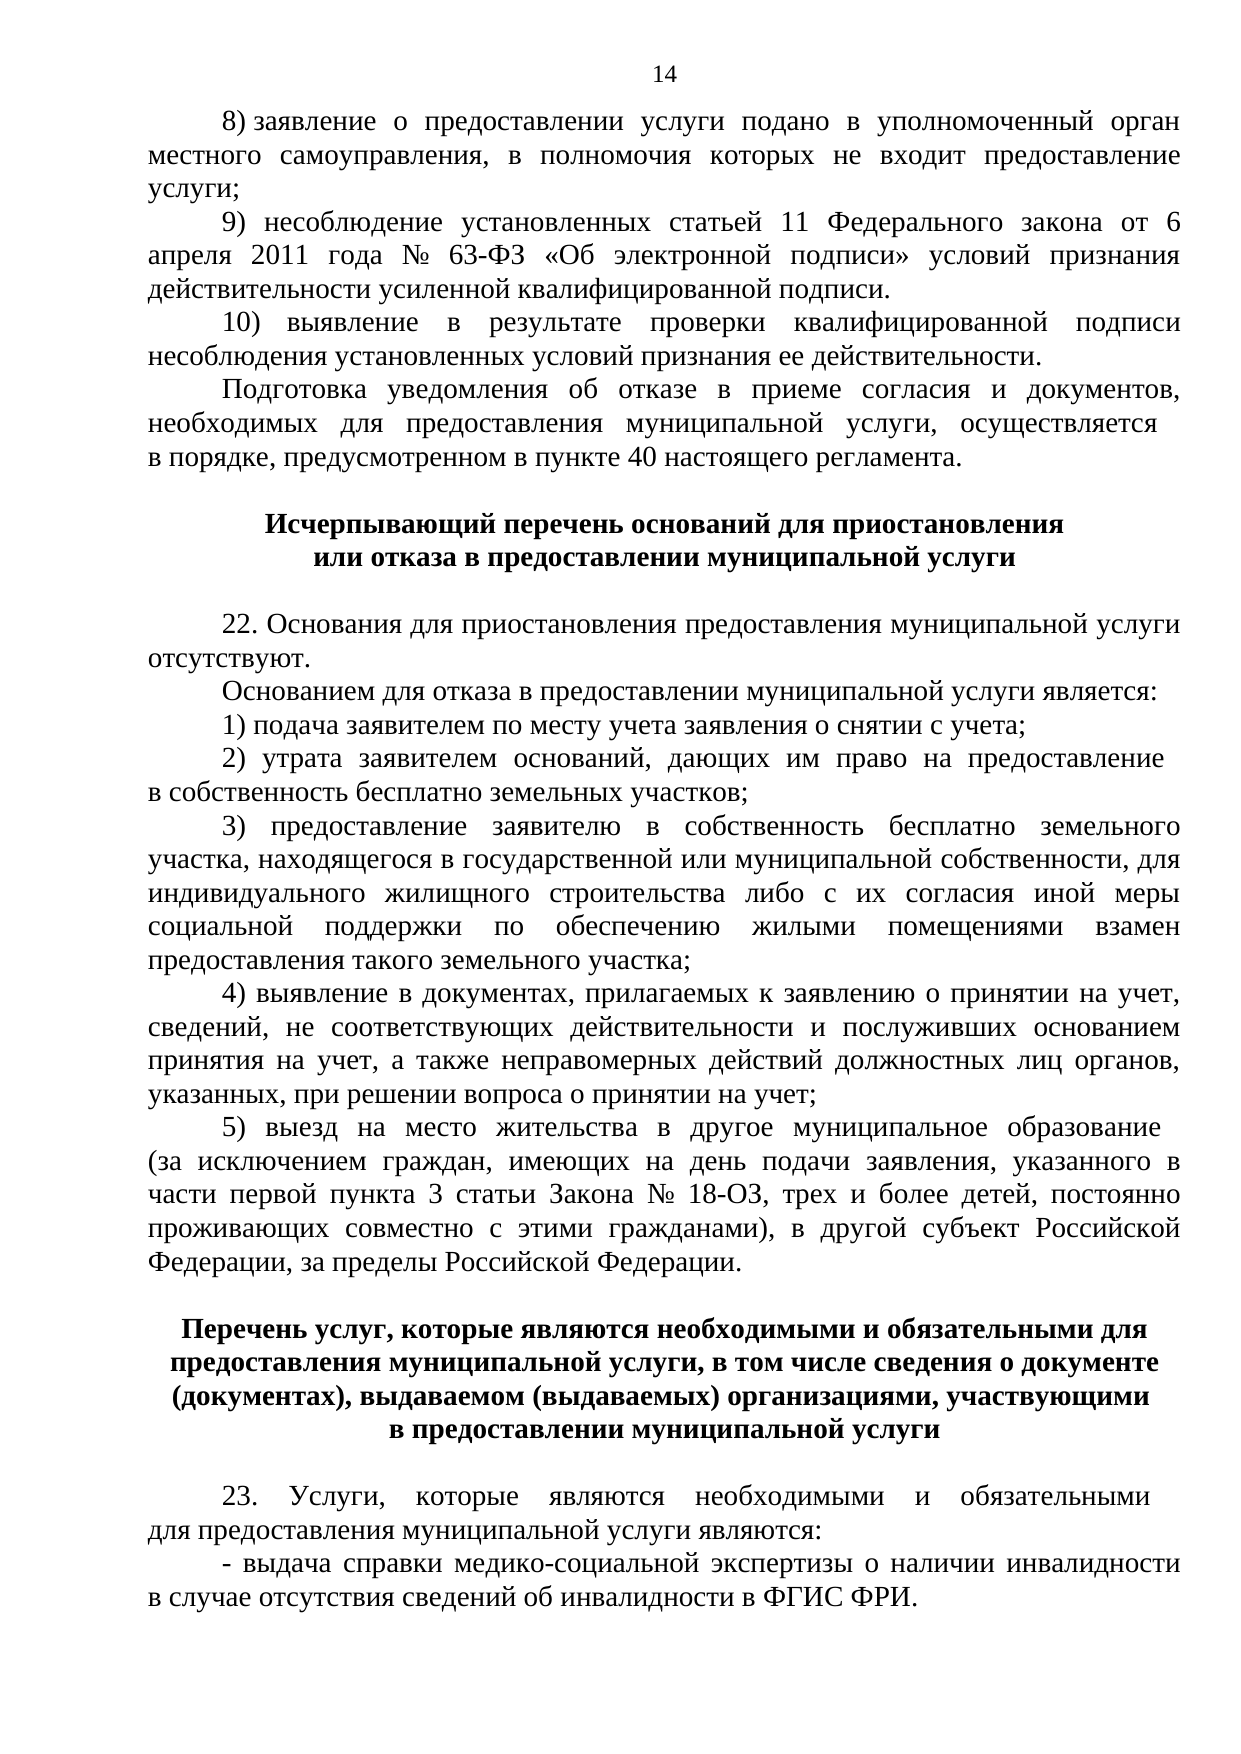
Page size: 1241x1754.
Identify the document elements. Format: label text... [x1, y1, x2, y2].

text 8) заявление о предоставлении услуги подано в уполномоченный орган местного самоуправления, в полномочия которых не входит предоставление услуги; [148, 103, 1181, 204]
text 9) несоблюдение установленных статьей 11 Федерального закона от 6 апреля 2011 года № 63-ФЗ «Об электронной подписи» условий признания действительности усиленной квалифицированной подписи. [148, 204, 1181, 304]
text Перечень услуг, которые являются необходимыми и обязательными для предоставления муниципальной услуги, в том числе сведения о документе (документах), выдаваемом (выдаваемых) организациями, участвующими в предоставлении муниципальной услуги [148, 1311, 1181, 1445]
text Исчерпывающий перечень оснований для приостановления [148, 506, 1181, 539]
text или отказа в предоставлении муниципальной услуги [148, 539, 1181, 573]
text 22. Основания для приостановления предоставления муниципальной услуги отсутствуют. [148, 606, 1181, 673]
text 1) подача заявителем по месту учета заявления о снятии с учета; [148, 707, 1181, 741]
text 2) утрата заявителем оснований, дающих им право на предоставление в собственность бесплатно земельных участков; [148, 741, 1181, 808]
text - выдача справки медико-социальной экспертизы о наличии инвалидности в случае отсутствия сведений об инвалидности в ФГИС ФРИ. [148, 1546, 1181, 1613]
text Подготовка уведомления об отказе в приеме согласия и документов, необходимых для предоставления муниципальной услуги, осуществляется в порядке, предусмотренном в пункте 40 настоящего регламента. [148, 372, 1181, 472]
text 23. Услуги, которые являются необходимыми и обязательными для предоставления муниципальной услуги являются: [148, 1478, 1181, 1546]
text 3) предоставление заявителю в собственность бесплатно земельного участка, находящегося в государственной или муниципальной собственности, для индивидуального жилищного строительства либо с их согласия иной меры социальной поддержки по обеспечению жилыми помещениями взамен предоставления такого земельного участка; [148, 808, 1181, 975]
text 4) выявление в документах, прилагаемых к заявлению о принятии на учет, сведений, не соответствующих действительности и послуживших основанием принятия на учет, а также неправомерных действий должностных лиц органов, указанных, при решении вопроса о принятии на учет; [148, 975, 1181, 1109]
text Основанием для отказа в предоставлении муниципальной услуги является: [148, 673, 1181, 707]
text 5) выезд на место жительства в другое муниципальное образование (за исключением граждан, имеющих на день подачи заявления, указанного в части первой пункта 3 статьи Закона № 18-ОЗ, трех и более детей, постоянно проживающих совместно с этими гражданами), в другой субъект Российской Федерации, за пределы Российской Федерации. [148, 1109, 1181, 1277]
text 10) выявление в результате проверки квалифицированной подписи несоблюдения установленных условий признания ее действительности. [148, 304, 1181, 372]
